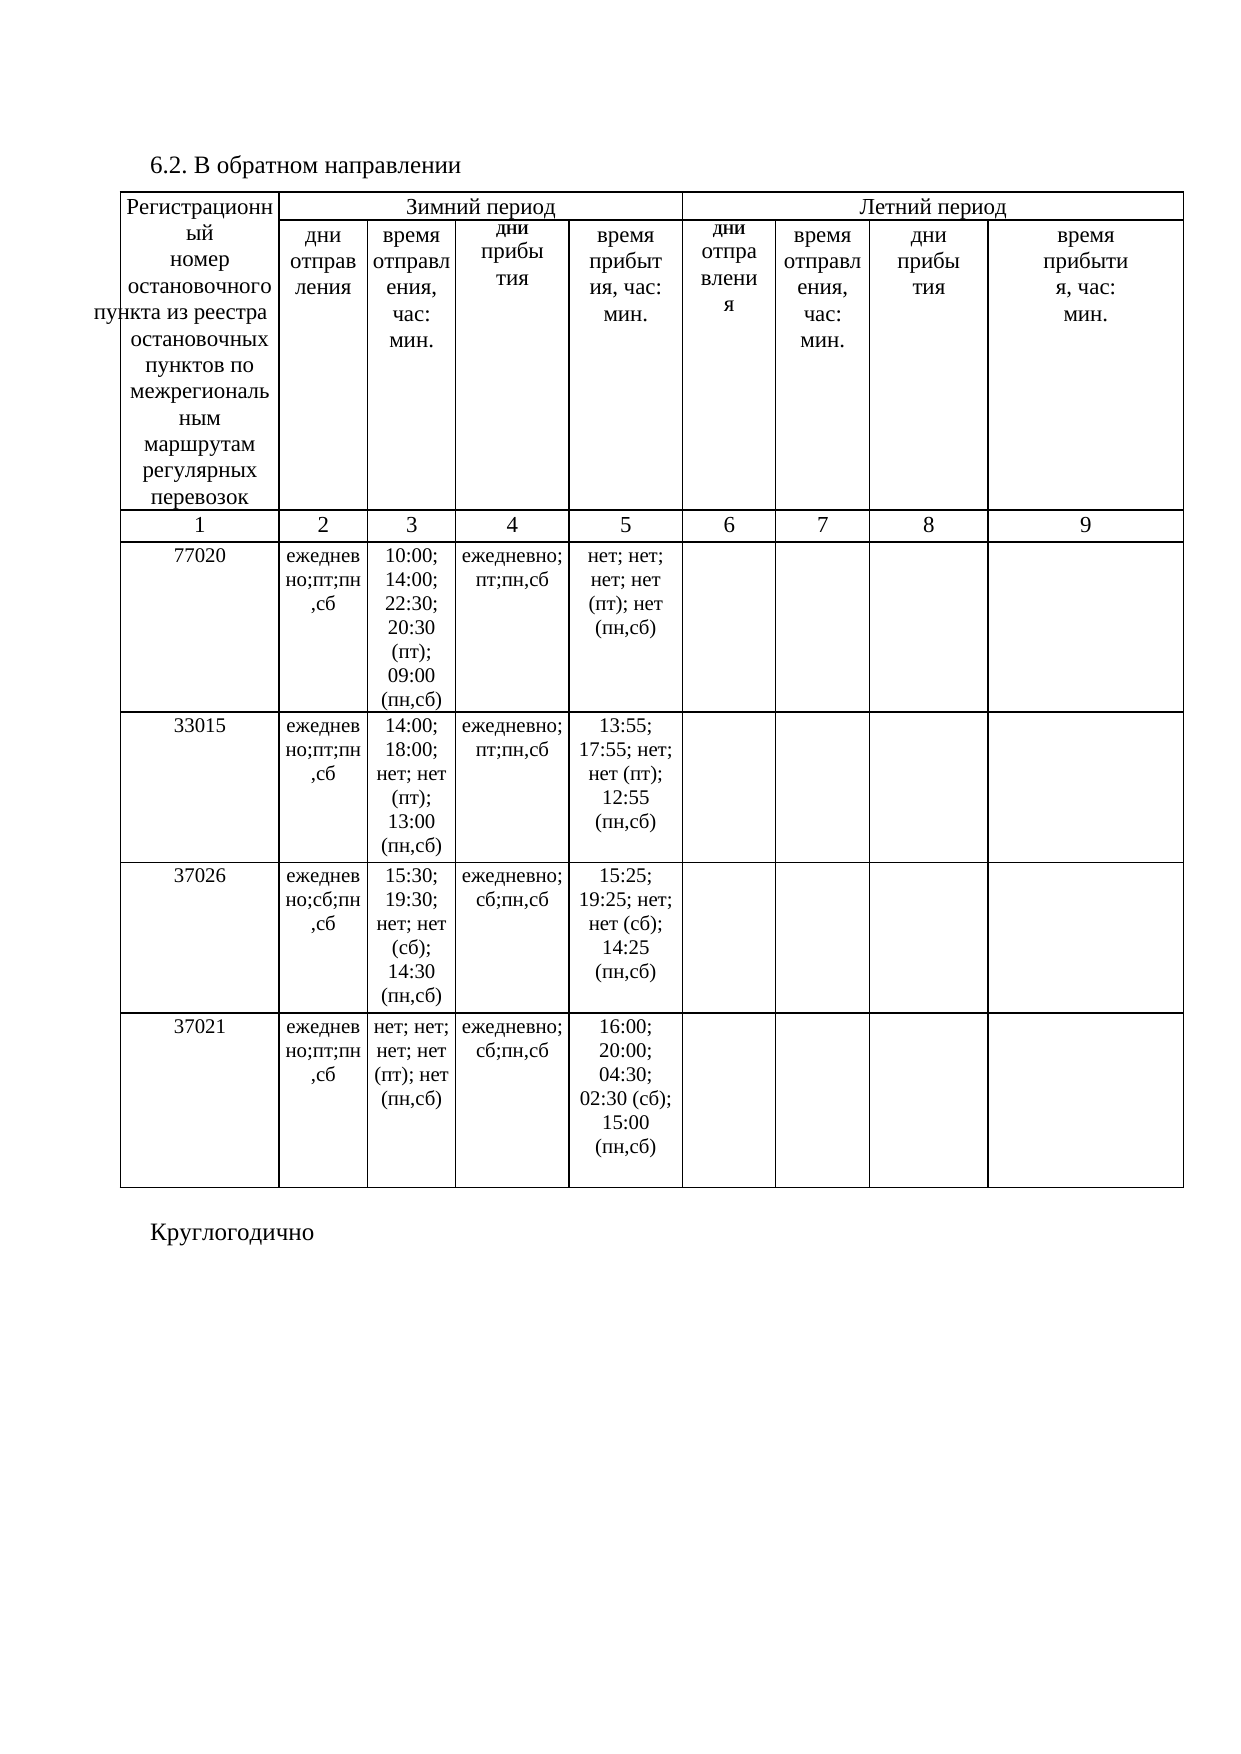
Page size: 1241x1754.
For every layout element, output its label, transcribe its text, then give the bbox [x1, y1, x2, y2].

table_cell [683, 543, 775, 711]
table_cell [683, 863, 775, 1012]
table_cell дни прибы тия [870, 221, 987, 509]
table_cell [776, 1014, 869, 1187]
table_cell 15:30; 19:30; нет; нет (сб); 14:30 (пн,сб) [368, 863, 455, 1012]
text Круглогодично [150, 1217, 1090, 1246]
table_cell ежедневно;пт;пн,сб [280, 1014, 367, 1187]
table_cell ДНИ прибы тия [456, 221, 568, 509]
table_cell время прибыти я, час: мин. [989, 221, 1183, 509]
table_cell [989, 1014, 1183, 1187]
table_cell [989, 713, 1183, 862]
table_cell 6 [683, 511, 775, 541]
table_header Регистрационный номер остановочного пункта из реестра остановочных пунктов по межрегиональным маршрутам регулярных перевозок [121, 193, 278, 509]
table_cell ежедневно;сб;пн,сб [456, 1014, 568, 1187]
table_cell ДНИ отпра влени я [683, 221, 775, 509]
text 6.2. В обратном направлении [150, 150, 1090, 179]
table_cell [989, 543, 1183, 711]
table_cell нет; нет; нет; нет (пт); нет (пн,сб) [368, 1014, 455, 1187]
table_cell [989, 863, 1183, 1012]
table_cell 77020 [121, 543, 278, 711]
table_cell [776, 543, 869, 711]
table_cell [870, 1014, 987, 1187]
table_cell ежедневно;пт;пн,сб [456, 713, 568, 862]
table_cell [683, 1014, 775, 1187]
table_cell [683, 713, 775, 862]
table_cell 3 [368, 511, 455, 541]
table_cell время прибыт ия, час: мин. [570, 221, 682, 509]
table_cell 5 [570, 511, 682, 541]
table_cell 16:00; 20:00; 04:30; 02:30 (сб); 15:00 (пн,сб) [570, 1014, 682, 1187]
table_cell ежедневно;сб;пн,сб [280, 863, 367, 1012]
table_cell 10:00; 14:00; 22:30; 20:30 (пт); 09:00 (пн,сб) [368, 543, 455, 711]
table_cell 9 [989, 511, 1183, 541]
table_cell 1 [121, 511, 278, 541]
table_cell ежедневно;пт;пн,сб [456, 543, 568, 711]
table_cell 8 [870, 511, 987, 541]
table_cell 7 [776, 511, 869, 541]
table_header Летний период [683, 193, 1183, 219]
table_cell дни отправ ления [280, 221, 367, 509]
table_cell [870, 543, 987, 711]
table_cell время отправл ения, час: мин. [776, 221, 869, 509]
table_cell [776, 863, 869, 1012]
table_cell 2 [280, 511, 367, 541]
table_cell [776, 713, 869, 862]
table_cell 37026 [121, 863, 278, 1012]
table_cell ежедневно;пт;пн,сб [280, 543, 367, 711]
table_cell 15:25; 19:25; нет; нет (сб); 14:25 (пн,сб) [570, 863, 682, 1012]
table_cell нет; нет; нет; нет (пт); нет (пн,сб) [570, 543, 682, 711]
table_cell [870, 713, 987, 862]
table_cell время отправл ения, час: мин. [368, 221, 455, 509]
table_cell 33015 [121, 713, 278, 862]
table_cell ежедневно;пт;пн,сб [280, 713, 367, 862]
table_header Зимний период [280, 193, 682, 219]
table_cell [870, 863, 987, 1012]
table_cell 14:00; 18:00; нет; нет (пт); 13:00 (пн,сб) [368, 713, 455, 862]
table_cell ежедневно;сб;пн,сб [456, 863, 568, 1012]
table_cell 4 [456, 511, 568, 541]
table_cell 37021 [121, 1014, 278, 1187]
table_cell 13:55; 17:55; нет; нет (пт); 12:55 (пн,сб) [570, 713, 682, 862]
